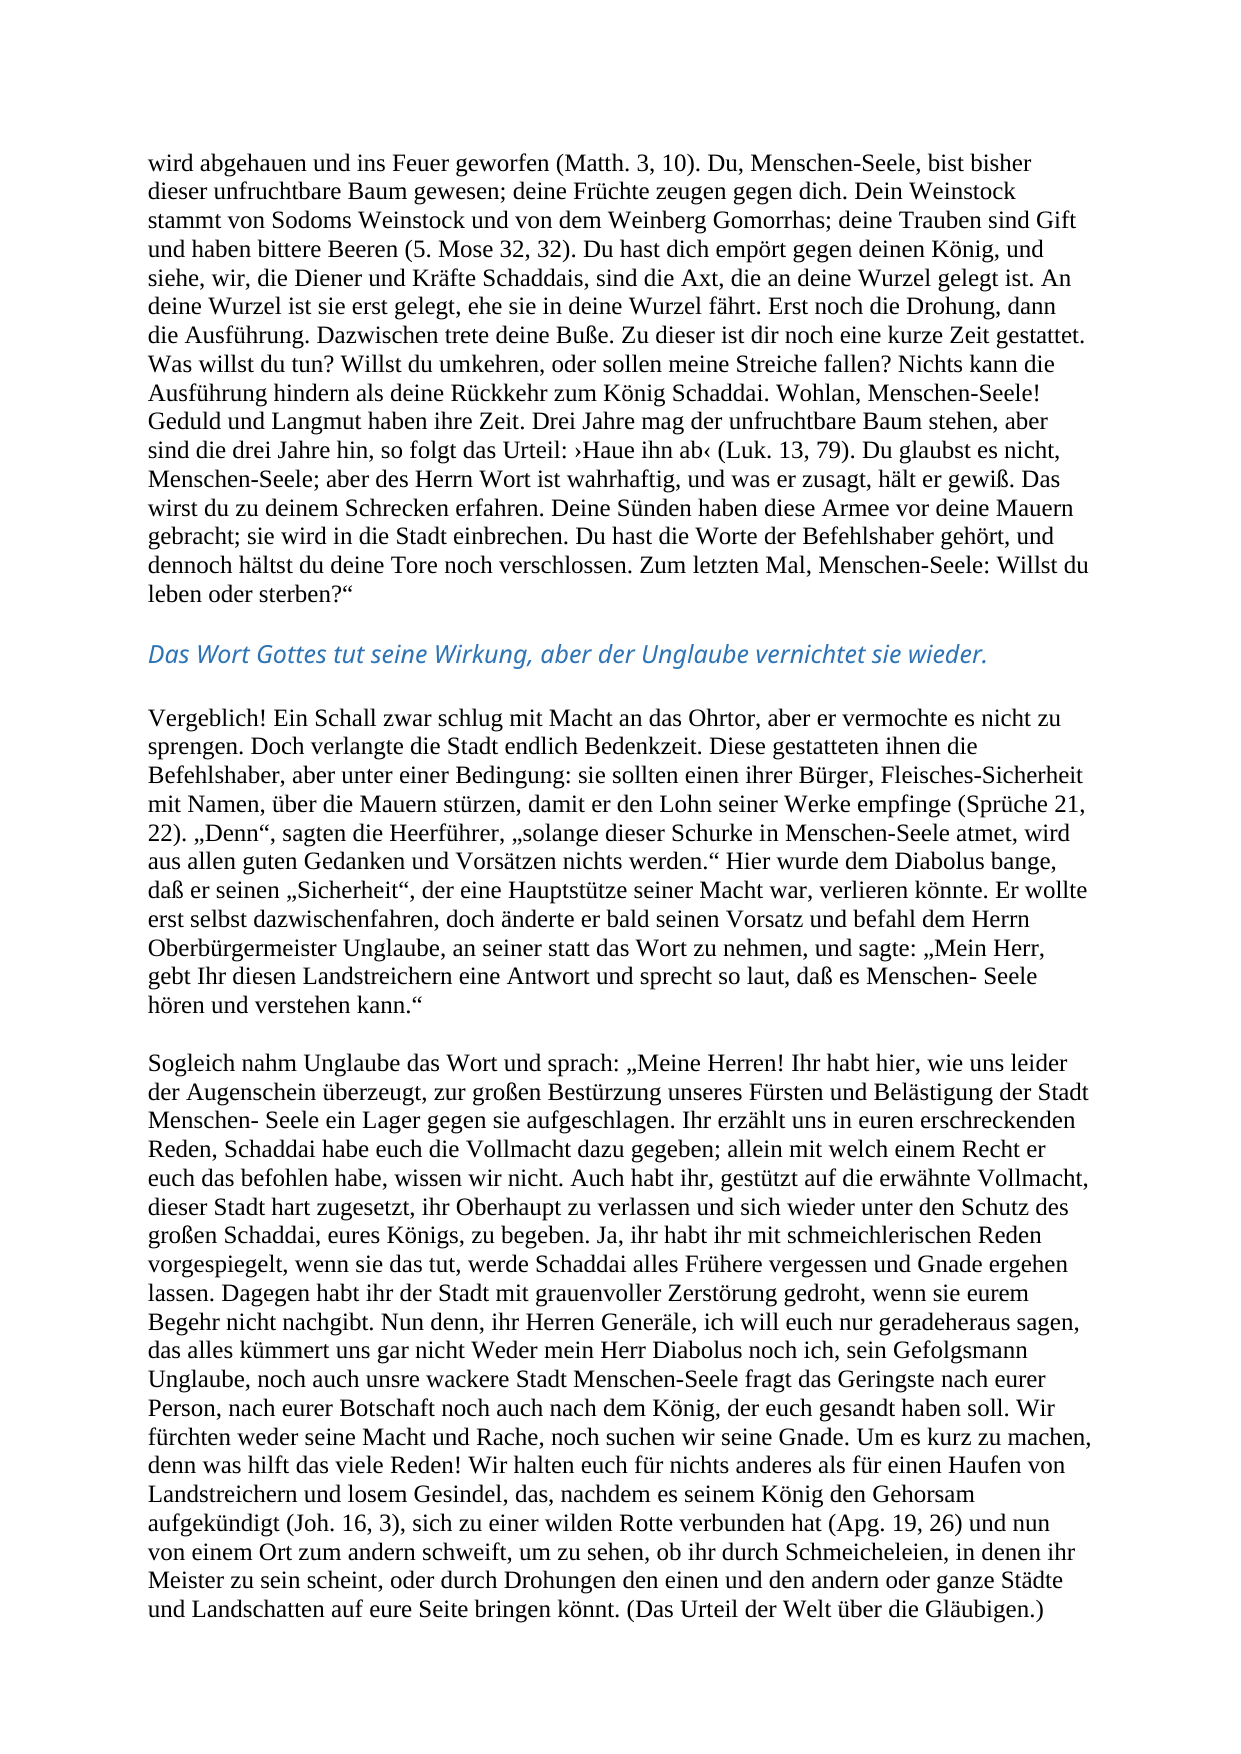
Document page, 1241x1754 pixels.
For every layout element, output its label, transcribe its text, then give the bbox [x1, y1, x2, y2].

text Vergeblich! Ein Schall zwar schlug mit Macht an das Ohrtor, aber er vermochte es nicht zu sprengen. Doch verlangte die Stadt endlich Bedenkzeit. Diese gestatteten ihnen die Befehlshaber, aber unter einer Bedingung: sie sollten einen ihrer Bürger, Fleisches-Sicherheit mit Namen, über die Mauern stürzen, damit er den Lohn seiner Werke empfinge (Sprüche 21, 22). „Denn“, sagten die Heerführer, „solange dieser Schurke in Menschen-Seele atmet, wird aus allen guten Gedanken und Vorsätzen nichts werden.“ Hier wurde dem Diabolus bange, daß er seinen „Sicherheit“, der eine Hauptstütze seiner Macht war, verlieren könnte. Er wollte erst selbst dazwischenfahren, doch änderte er bald seinen Vorsatz und befahl dem Herrn Oberbürgermeister Unglaube, an seiner statt das Wort zu nehmen, und sagte: „Mein Herr, gebt Ihr diesen Landstreichern eine Antwort und sprecht so laut, daß es Menschen- Seele hören und verstehen kann.“ [148, 1019, 1093, 1336]
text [148, 1365, 1093, 1623]
text Nach ihm trat der vierte Befehlshaber, der Feldoberste Ausführung, auf und sprach: „Stadt Menschen-Seele, einst so berühmt und jetzt dem dürren Feigenbaum gleich, einst das Entzücken der Engel, jetzt eine Behausung der Teufel, höre auf meine Rede und nimm zu Herzen die Worte, die ich zu dir spreche im Namen des Königs Schaddai! Siehe, es ist schon die Axt den Bäumen an die Wurzel gelegt. Darum, welcher Baum nicht gute Frucht bringt, wird abgehauen und ins Feuer geworfen (Matth. 3, 10). Du, Menschen-Seele, bist bisher dieser unfruchtbare Baum gewesen; deine Früchte zeugen gegen dich. Dein Weinstock stammt von Sodoms Weinstock und von dem Weinberg Gomorrhas; deine Trauben sind Gift und haben bittere Beeren (5. Mose 32, 32). Du hast dich empört gegen deinen König, und siehe, wir, die Diener und Kräfte Schaddais, sind die Axt, die an deine Wurzel gelegt ist. An deine Wurzel ist sie erst gelegt, ehe sie in deine Wurzel fährt. Erst noch die Drohung, dann die Ausführung. Dazwischen trete deine Buße. Zu dieser ist dir noch eine kurze Zeit gestattet. Was willst du tun? Willst du umkehren, oder sollen meine Streiche fallen? Nichts kann die Ausführung hindern als deine Rückkehr zum König Schaddai. Wohlan, Menschen-Seele! Geduld und Langmut haben ihre Zeit. Drei Jahre mag der unfruchtbare Baum stehen, aber sind die drei Jahre hin, so folgt das Urteil: ›Haue ihn ab‹ (Luk. 13, 79). Du glaubst es nicht, Menschen-Seele; aber des Herrn Wort ist wahrhaftig, und was er zusagt, hält er gewiß. Das wirst du zu deinem Schrecken erfahren. Deine Sünden haben diese Armee vor deine Mauern gebracht; sie wird in die Stadt einbrechen. Du hast die Worte der Befehlshaber gehört, und dennoch hältst du deine Tore noch verschlossen. Zum letzten Mal, Menschen-Seele: Willst du leben oder sterben?“ [148, 321, 1093, 924]
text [148, 148, 1093, 291]
subtitle Das Wort Gottes tut seine Wirkung, aber der Unglaube vernichtet sie wieder. [148, 953, 1093, 987]
